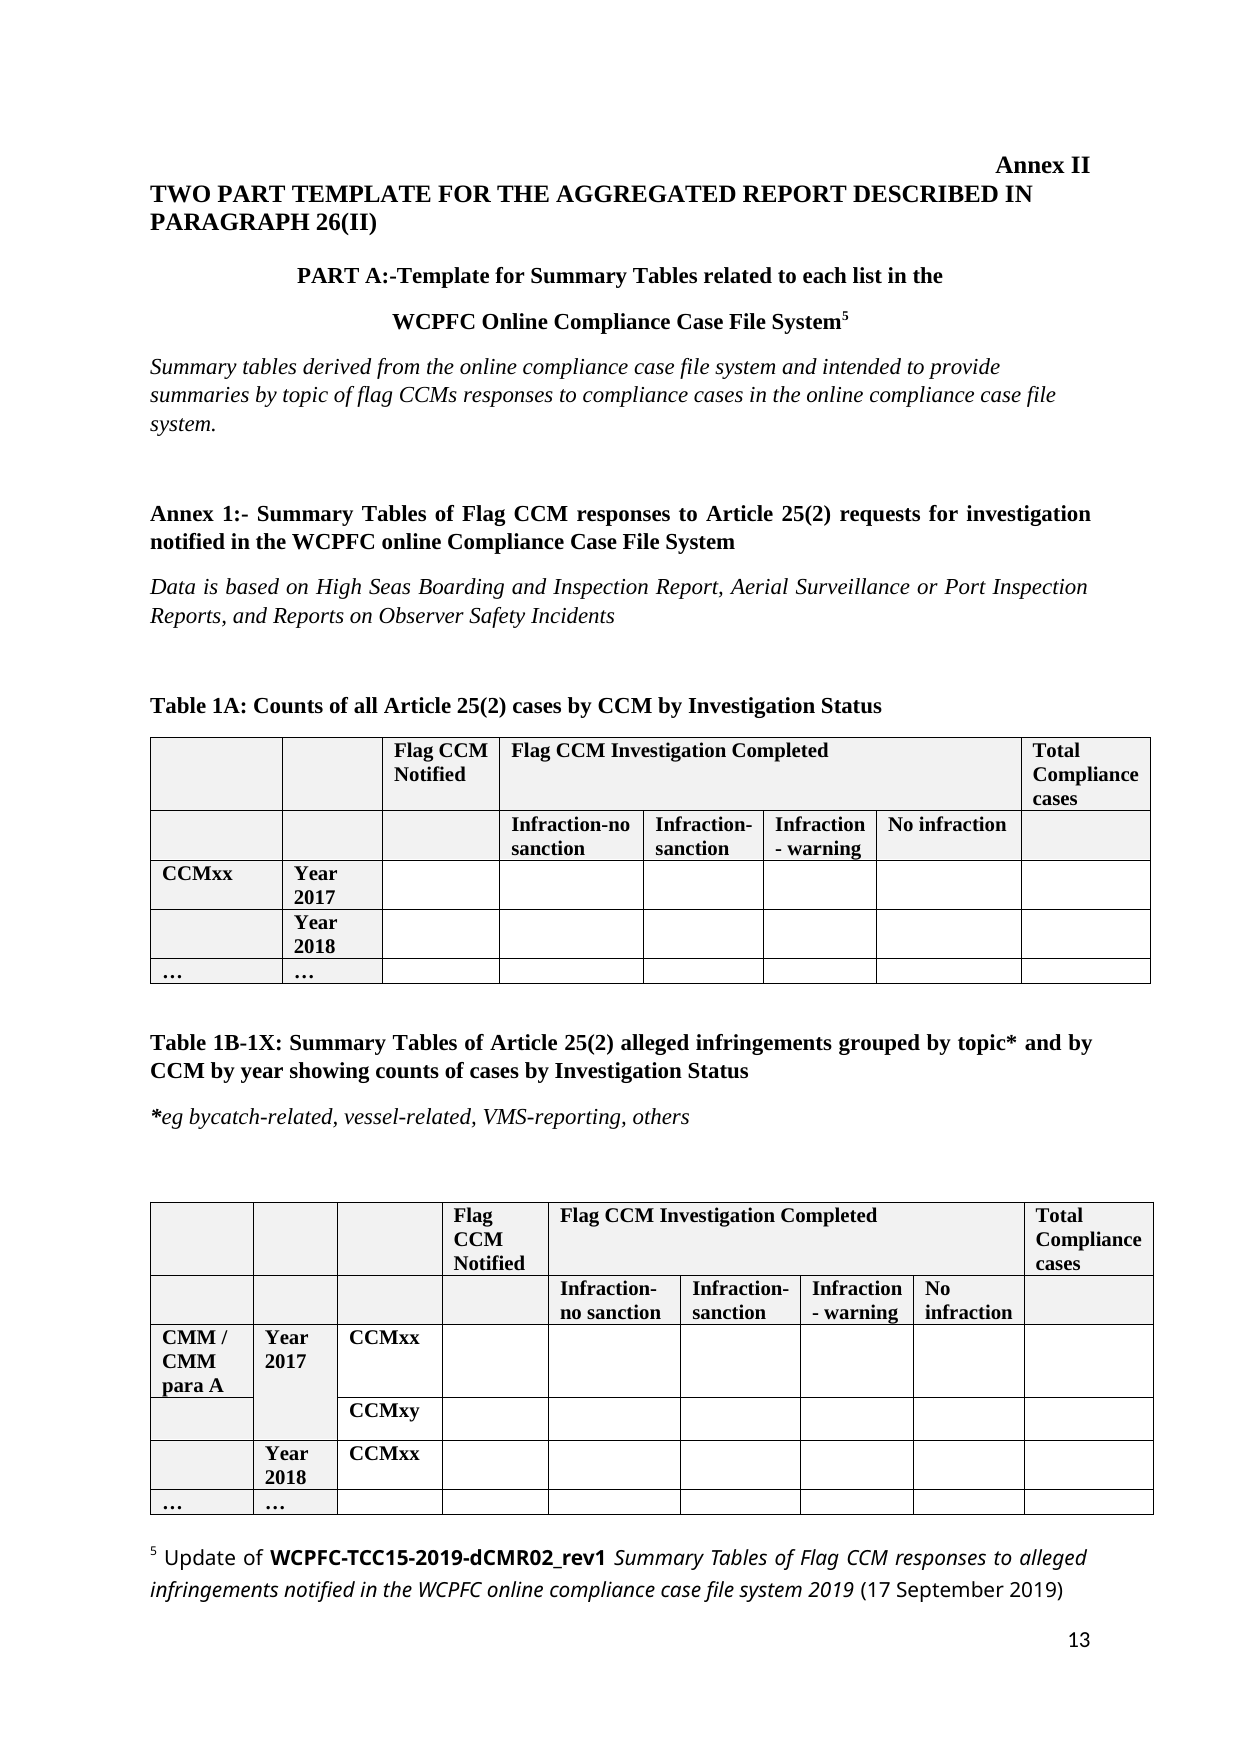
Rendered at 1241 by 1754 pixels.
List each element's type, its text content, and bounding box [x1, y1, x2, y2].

table_cell Year 2017 [283, 861, 382, 909]
table_cell [764, 910, 876, 958]
table_cell Year 2018 [283, 910, 382, 958]
table_cell [338, 1276, 442, 1324]
table_cell [644, 910, 763, 958]
table_cell [283, 811, 382, 859]
table_cell [383, 910, 499, 958]
table_header [283, 738, 382, 810]
text WCPFC Online Compliance Case File System [150, 308, 1090, 334]
table_cell [1025, 1441, 1153, 1489]
table_cell [500, 959, 643, 983]
table_cell [151, 1398, 253, 1439]
table_cell [443, 1276, 548, 1324]
table_cell [443, 1490, 548, 1514]
table_cell CCMxx [338, 1441, 442, 1489]
table_cell [500, 910, 643, 958]
table_cell [383, 861, 499, 909]
table_cell [1025, 1276, 1153, 1324]
table_cell … [151, 959, 282, 983]
text Data is based on High Seas Boarding and Inspection Report, Aerial Surveillance or Port Inspection Reports, and Reports on Observer Safety Incidents [150, 573, 1092, 628]
text Annex 1:- Summary Tables of Flag CCM responses to Article 25(2) requests for investigation notified in the WCPFC online Compliance Case File System [150, 500, 1092, 555]
table_cell CCMxy [338, 1398, 442, 1439]
table_cell Year 2017 [254, 1325, 337, 1439]
text Annex II [150, 150, 1090, 179]
table_cell [877, 910, 1021, 958]
table_cell [549, 1441, 680, 1489]
table_cell Infraction-no sanction [500, 811, 643, 859]
table_cell [801, 1325, 913, 1397]
table_cell [443, 1441, 548, 1489]
text TWO PART TEMPLATE FOR THE AGGREGATED REPORT DESCRIBED IN PARAGRAPH 26(II) [150, 179, 1090, 236]
table_cell [644, 861, 763, 909]
table_cell [877, 959, 1021, 983]
table_cell [1022, 811, 1150, 859]
table_cell [254, 1276, 337, 1324]
table_cell [1025, 1398, 1153, 1439]
table_cell [914, 1441, 1024, 1489]
table_cell [681, 1490, 800, 1514]
table_cell [443, 1398, 548, 1439]
text Table 1A: Counts of all Article 25(2) cases by CCM by Investigation Status [150, 692, 1092, 718]
table_cell [1025, 1490, 1153, 1514]
table_cell [801, 1490, 913, 1514]
table_cell CCMxx [338, 1325, 442, 1397]
table_header Flag CCM Investigation Completed [549, 1203, 1024, 1275]
table_cell [914, 1490, 1024, 1514]
table_cell [1022, 861, 1150, 909]
table_cell … [283, 959, 382, 983]
text *eg bycatch-related, vessel-related, VMS-reporting, others [150, 1103, 1092, 1129]
table_cell [1022, 910, 1150, 958]
table_cell [151, 1441, 253, 1489]
table_cell CCMxx [151, 861, 282, 909]
table_header Total Compliance cases [1022, 738, 1150, 810]
table_cell [151, 1276, 253, 1324]
table_cell [1025, 1325, 1153, 1397]
text Table 1B-1X: Summary Tables of Article 25(2) alleged infringements grouped by topic* and by CCM by year showing counts of cases by Investigation Status [150, 1029, 1092, 1084]
table_cell Infraction-sanction [644, 811, 763, 859]
table_cell [549, 1325, 680, 1397]
table_cell No infraction [914, 1276, 1024, 1324]
table_header [151, 738, 282, 810]
table_cell [764, 861, 876, 909]
table_header [338, 1203, 442, 1275]
table_cell [549, 1490, 680, 1514]
table_header Total Compliance cases [1025, 1203, 1153, 1275]
table_cell [151, 910, 282, 958]
table_cell [338, 1490, 442, 1514]
table_cell [681, 1398, 800, 1439]
table_cell CMM / CMM para A [151, 1325, 253, 1397]
table_cell [764, 959, 876, 983]
table_header Flag CCM Investigation Completed [500, 738, 1021, 810]
table_header Flag CCM Notified [383, 738, 499, 810]
table_cell No infraction [877, 811, 1021, 859]
table_cell [500, 861, 643, 909]
table_cell [681, 1325, 800, 1397]
table_cell Infraction - warning [801, 1276, 913, 1324]
table_cell [383, 811, 499, 859]
table_cell … [151, 1490, 253, 1514]
table_header Flag CCM Notified [443, 1203, 548, 1275]
table_cell [644, 959, 763, 983]
table_cell [914, 1398, 1024, 1439]
table_cell [914, 1325, 1024, 1397]
table_header [151, 1203, 253, 1275]
table_cell Infraction-no sanction [549, 1276, 680, 1324]
text PART A:-Template for Summary Tables related to each list in the [150, 263, 1090, 289]
table_cell [151, 811, 282, 859]
table_cell [877, 861, 1021, 909]
text Summary tables derived from the online compliance case file system and intended to provide summaries by topic of flag CCMs responses to compliance cases in the online compliance case file system. [150, 353, 1090, 436]
table_cell Infraction-sanction [681, 1276, 800, 1324]
table_cell [681, 1441, 800, 1489]
table_cell Year 2018 [254, 1441, 337, 1489]
table_cell Infraction - warning [764, 811, 876, 859]
table_cell … [254, 1490, 337, 1514]
table_cell [801, 1398, 913, 1439]
table_header [254, 1203, 337, 1275]
table_cell [549, 1398, 680, 1439]
table_cell [443, 1325, 548, 1397]
table_cell [383, 959, 499, 983]
table_cell [801, 1441, 913, 1489]
table_cell [1022, 959, 1150, 983]
